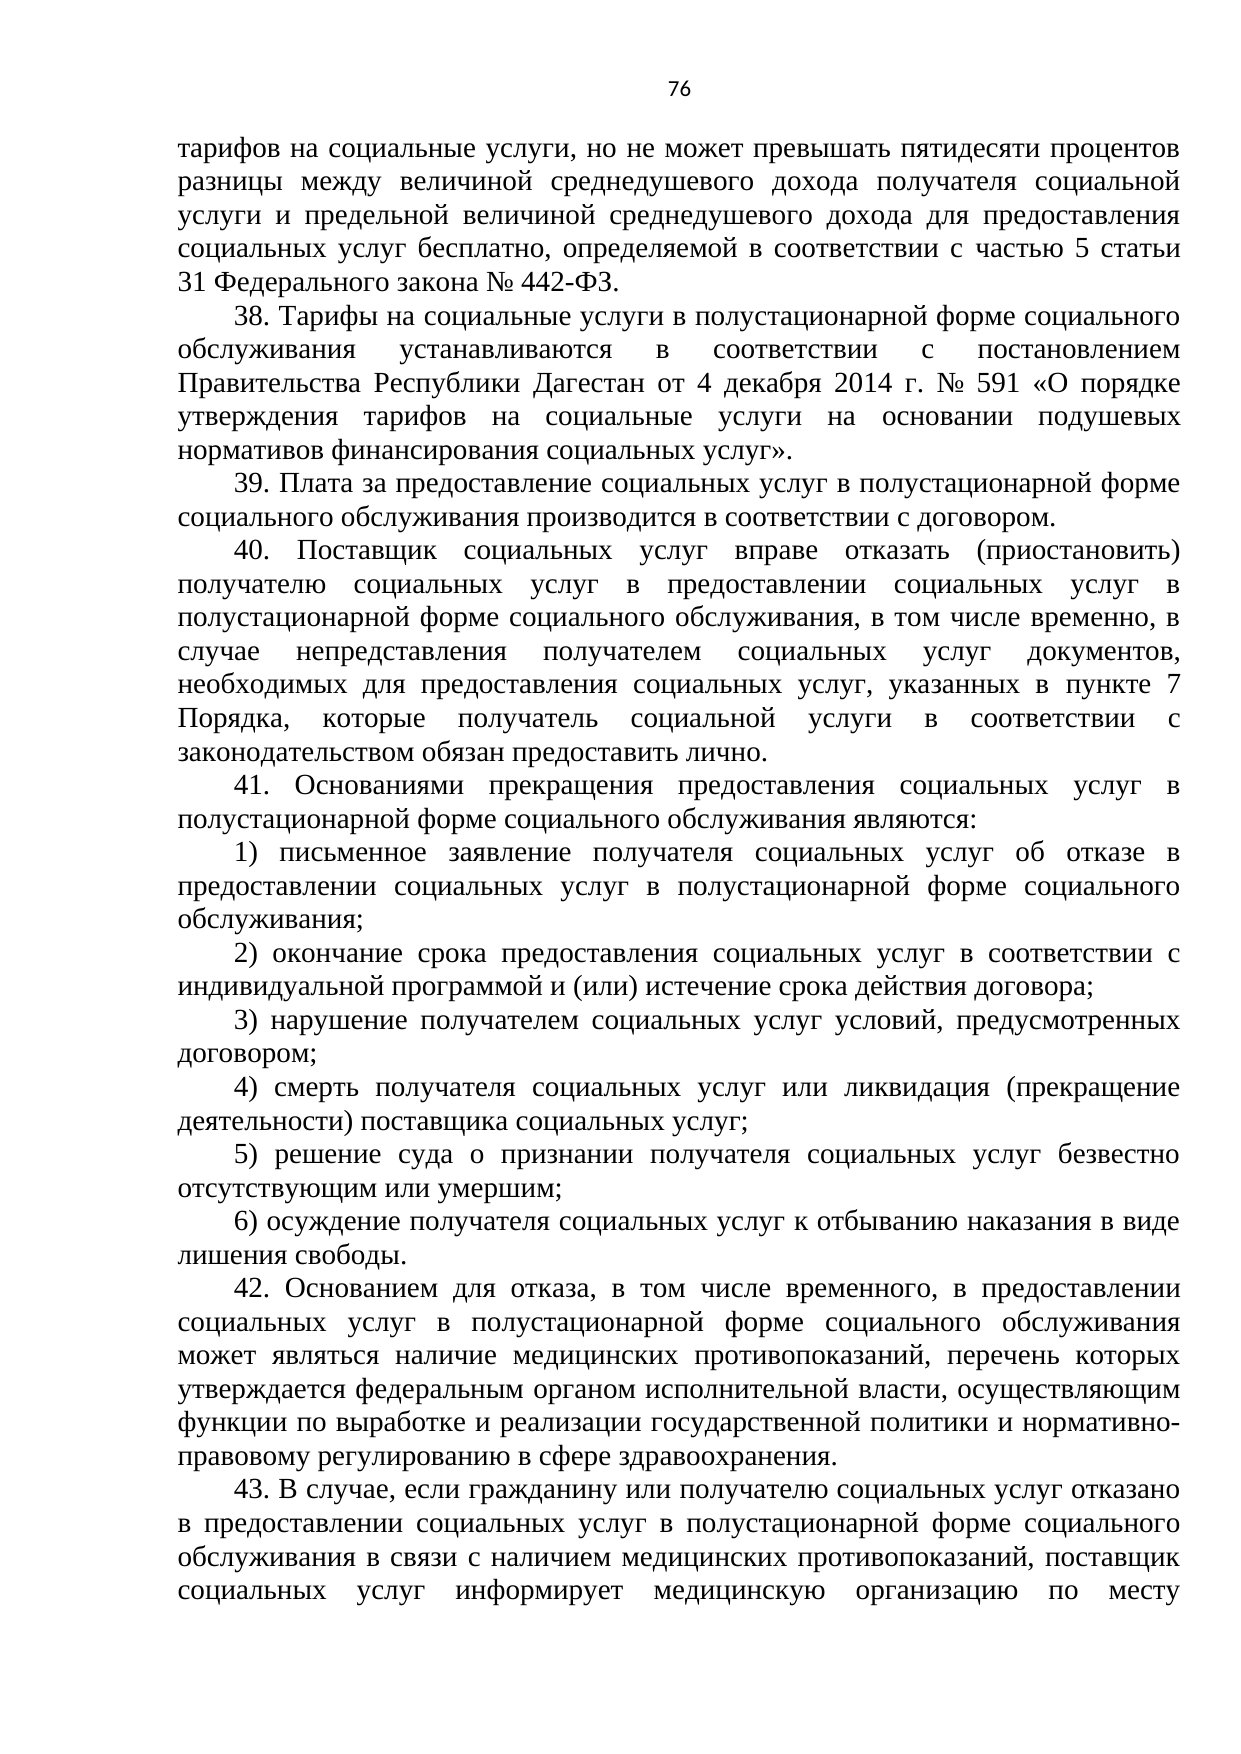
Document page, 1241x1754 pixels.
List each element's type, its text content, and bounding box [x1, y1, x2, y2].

text 2) окончание срока предоставления социальных услуг в соответствии с индивидуальной программой и (или) истечение срока действия договора; [177, 935, 1181, 1002]
text 5) решение суда о признании получателя социальных услуг безвестно отсутствующим или умершим; [177, 1136, 1181, 1203]
text 41. Основаниями прекращения предоставления социальных услуг в полустационарной форме социального обслуживания являются: [177, 767, 1181, 834]
text 3) нарушение получателем социальных услуг условий, предусмотренных договором; [177, 1002, 1181, 1069]
text 40. Поставщик социальных услуг вправе отказать (приостановить) получателю социальных услуг в предоставлении социальных услуг в полустационарной форме социального обслуживания, в том числе временно, в случае непредставления получателем социальных услуг документов, необходимых для предоставления социальных услуг, указанных в пункте 7 Порядка, которые получатель социальной услуги в соответствии с законодательством обязан предоставить лично. [177, 532, 1181, 767]
title 38. Тарифы на социальные услуги в полустационарной форме социального обслуживания устанавливаются в соответствии с постановлением Правительства Республики Дагестан от 4 декабря . № 591 «О порядке утверждения тарифов на социальные услуги на основании подушевых нормативов финансирования социальных услуг». [177, 298, 1181, 465]
text 6) осуждение получателя социальных услуг к отбыванию наказания в виде лишения свободы. [177, 1203, 1181, 1270]
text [177, 130, 1181, 298]
text 39. Плата за предоставление социальных услуг в полустационарной форме социального обслуживания производится в соответствии с договором. [177, 465, 1181, 532]
text 4) смерть получателя социальных услуг или ликвидация (прекращение деятельности) поставщика социальных услуг; [177, 1069, 1181, 1136]
text 1) письменное заявление получателя социальных услуг об отказе в предоставлении социальных услуг в полустационарной форме социального обслуживания; [177, 834, 1181, 935]
text 42. Основанием для отказа, в том числе временного, в предоставлении социальных услуг в полустационарной форме социального обслуживания может являться наличие медицинских противопоказаний, перечень которых утверждается федеральным органом исполнительной власти, осуществляющим функции по выработке и реализации государственной политики и нормативно-правовому регулированию в сфере здравоохранения. [177, 1270, 1181, 1472]
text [177, 1472, 1181, 1606]
